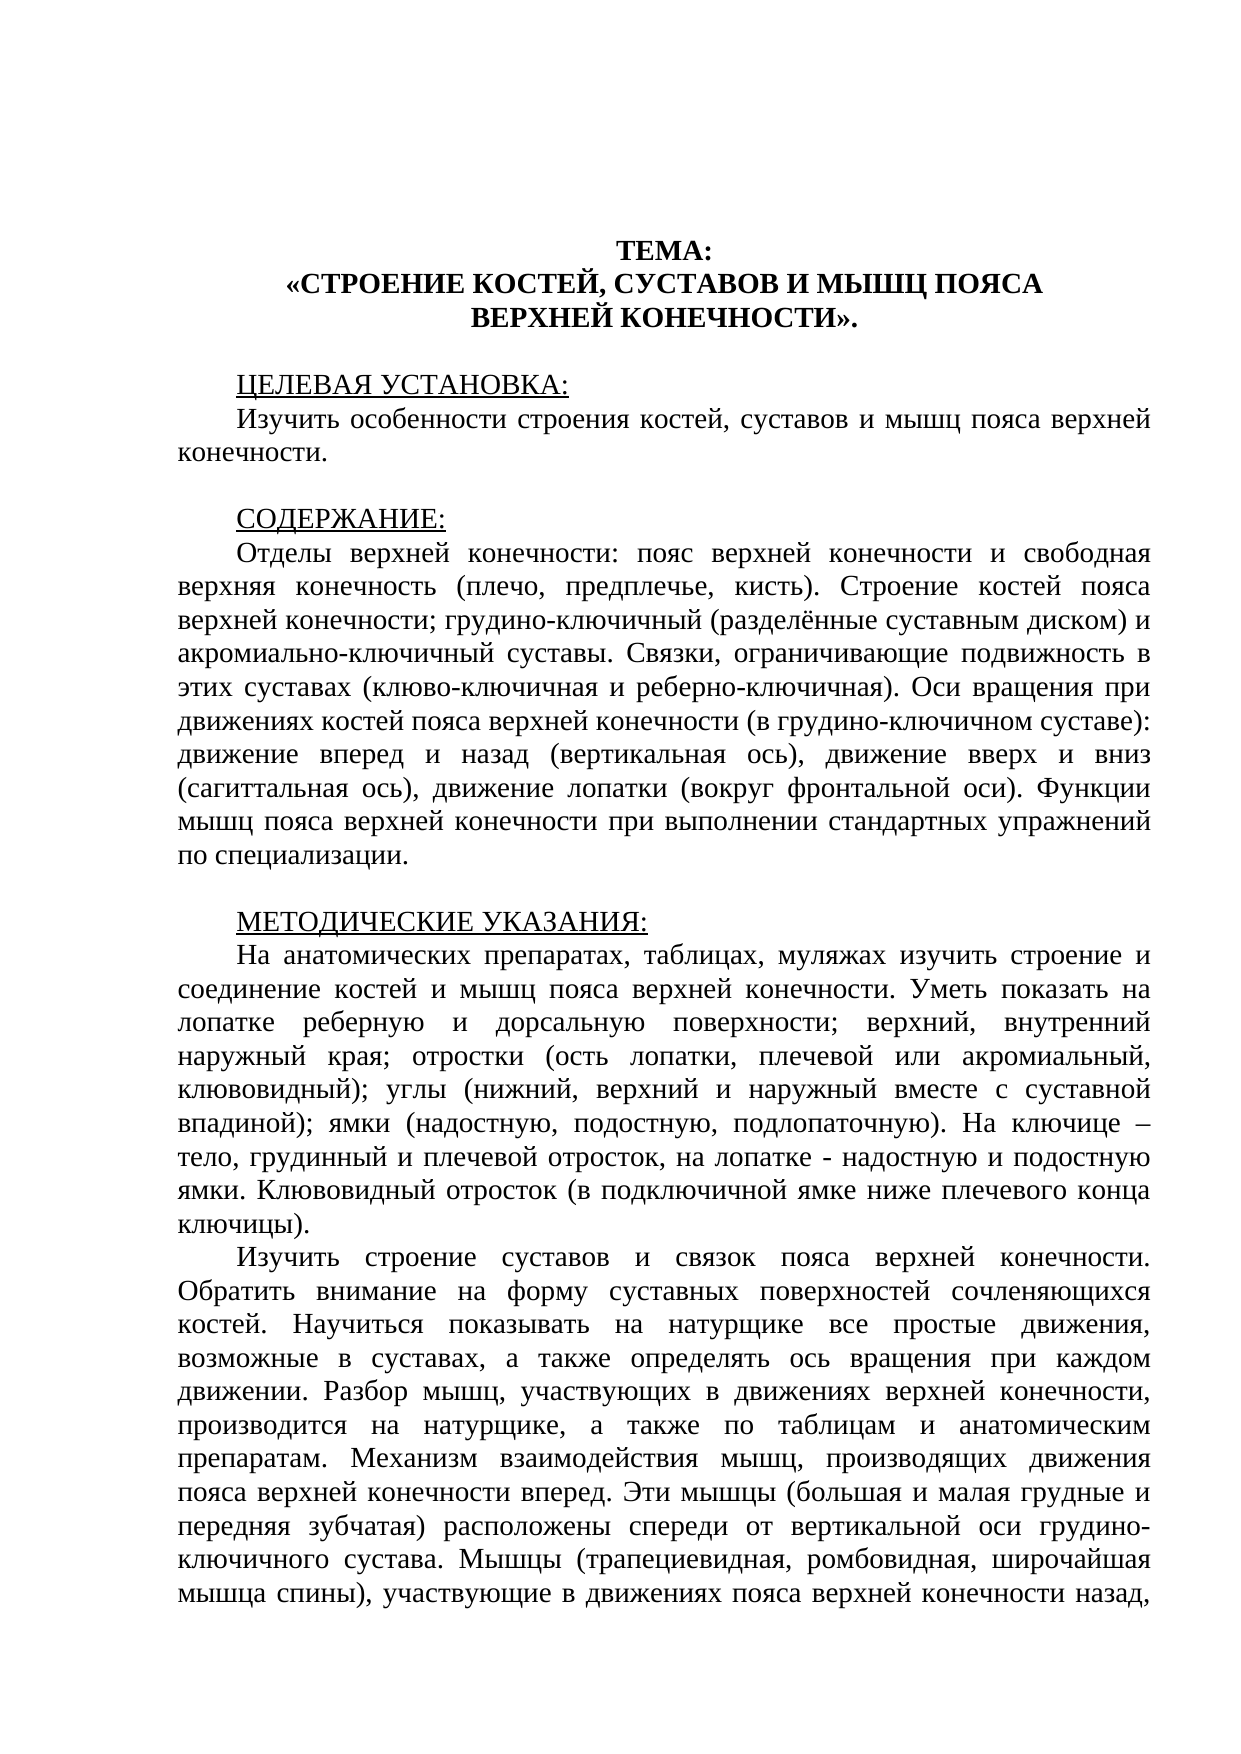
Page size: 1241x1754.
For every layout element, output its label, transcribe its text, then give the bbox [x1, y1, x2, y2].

text ТЕМА: [177, 233, 1152, 267]
text ЦЕЛЕВАЯ УСТАНОВКА: [177, 367, 1152, 401]
text Изучить особенности строения костей, суставов и мышц пояса верхней конечности. [177, 401, 1152, 468]
text На анатомических препаратах, таблицах, муляжах изучить строение и соединение костей и мышц пояса верхней конечности. Уметь показать на лопатке реберную и дорсальную поверхности; верхний, внутренний наружный края; отростки (ость лопатки, плечевой или акромиальный, клювовидный); углы (нижний, верхний и наружный вместе с суставной впадиной); ямки (надостную, подостную, подлопаточную). На ключице – тело, грудинный и плечевой отросток, на лопатке - надостную и подостную ямки. Клювовидный отросток (в подключичной ямке ниже плечевого конца ключицы). [177, 937, 1152, 1239]
text МЕТОДИЧЕСКИЕ УКАЗАНИЯ: [177, 904, 1152, 937]
text СОДЕРЖАНИЕ: [177, 501, 1152, 535]
text ВЕРХНЕЙ КОНЕЧНОСТИ». [177, 300, 1152, 334]
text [177, 1239, 1152, 1608]
text Отделы верхней конечности: пояс верхней конечности и свободная верхняя конечность (плечо, предплечье, кисть). Строение костей пояса верхней конечности; грудино-ключичный (разделённые суставным диском) и акромиально-ключичный суставы. Связки, ограничивающие подвижность в этих суставах (клюво-ключичная и реберно-ключичная). Оси вращения при движениях костей пояса верхней конечности (в грудино-ключичном суставе): движение вперед и назад (вертикальная ось), движение вверх и вниз (сагиттальная ось), движение лопатки (вокруг фронтальной оси). Функции мышц пояса верхней конечности при выполнении стандартных упражнений по специализации. [177, 535, 1152, 870]
text «СТРОЕНИЕ КОСТЕЙ, СУСТАВОВ И МЫШЦ ПОЯСА [177, 267, 1152, 300]
